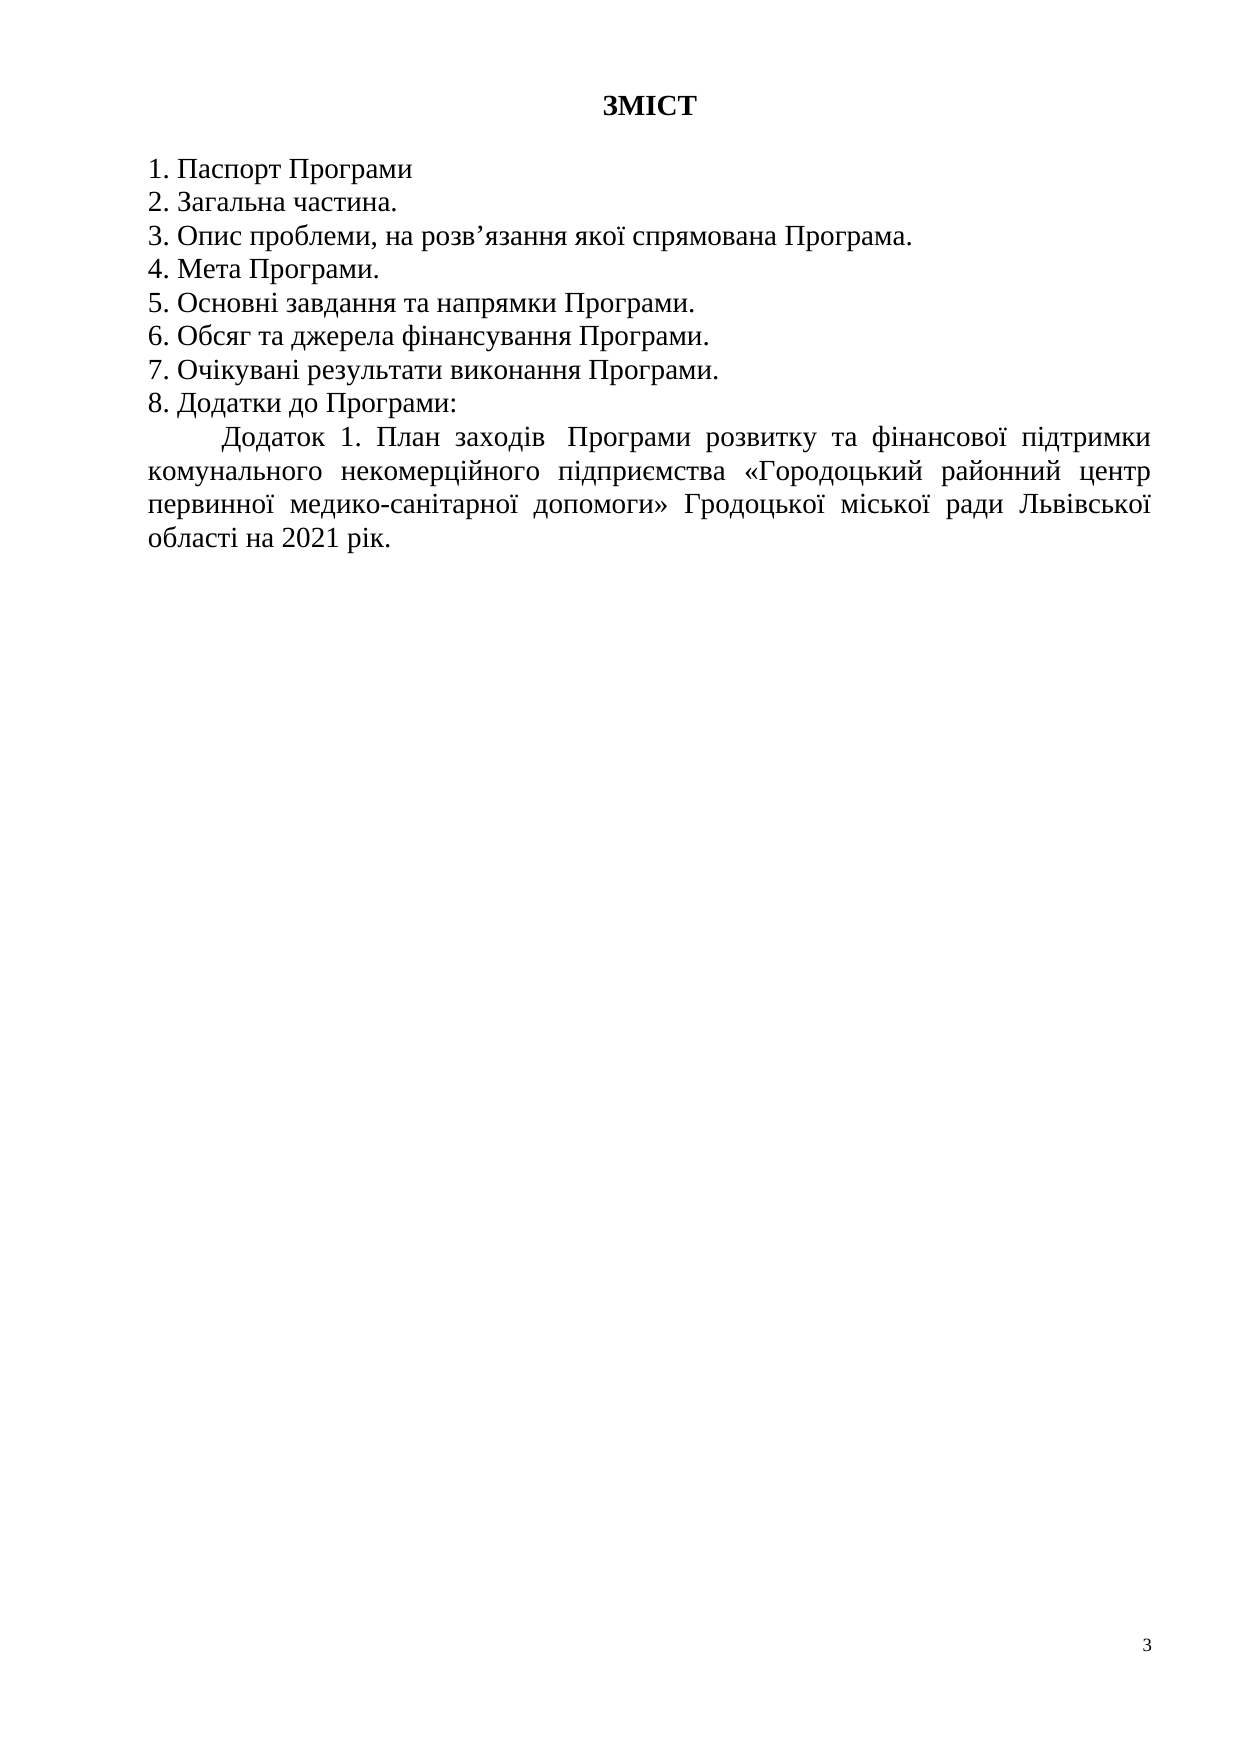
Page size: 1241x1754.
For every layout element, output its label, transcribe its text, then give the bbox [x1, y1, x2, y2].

text 2. Загальна частина. [148, 184, 1152, 218]
text ЗМІСТ [148, 88, 1152, 122]
text 8. Додатки до Програми: [148, 386, 1152, 419]
text 1. Паспорт Програми [148, 151, 1152, 184]
text Додаток 1. План заходів Програми розвитку та фінансової підтримки комунального некомерційного підприємства «Городоцький районний центр первинної медико-санітарної допомоги» Гродоцької міської ради Львівської області на 2021 рік. [148, 419, 1152, 553]
text 4. Мета Програми. [148, 251, 1152, 285]
text 5. Основні завдання та напрямки Програми. [148, 285, 1152, 318]
text 7. Очікувані результати виконання Програми. [148, 352, 1152, 386]
text 3. Опис проблеми, на розв’язання якої спрямована Програма. [148, 218, 1152, 251]
text 6. Обсяг та джерела фінансування Програми. [148, 318, 1152, 352]
